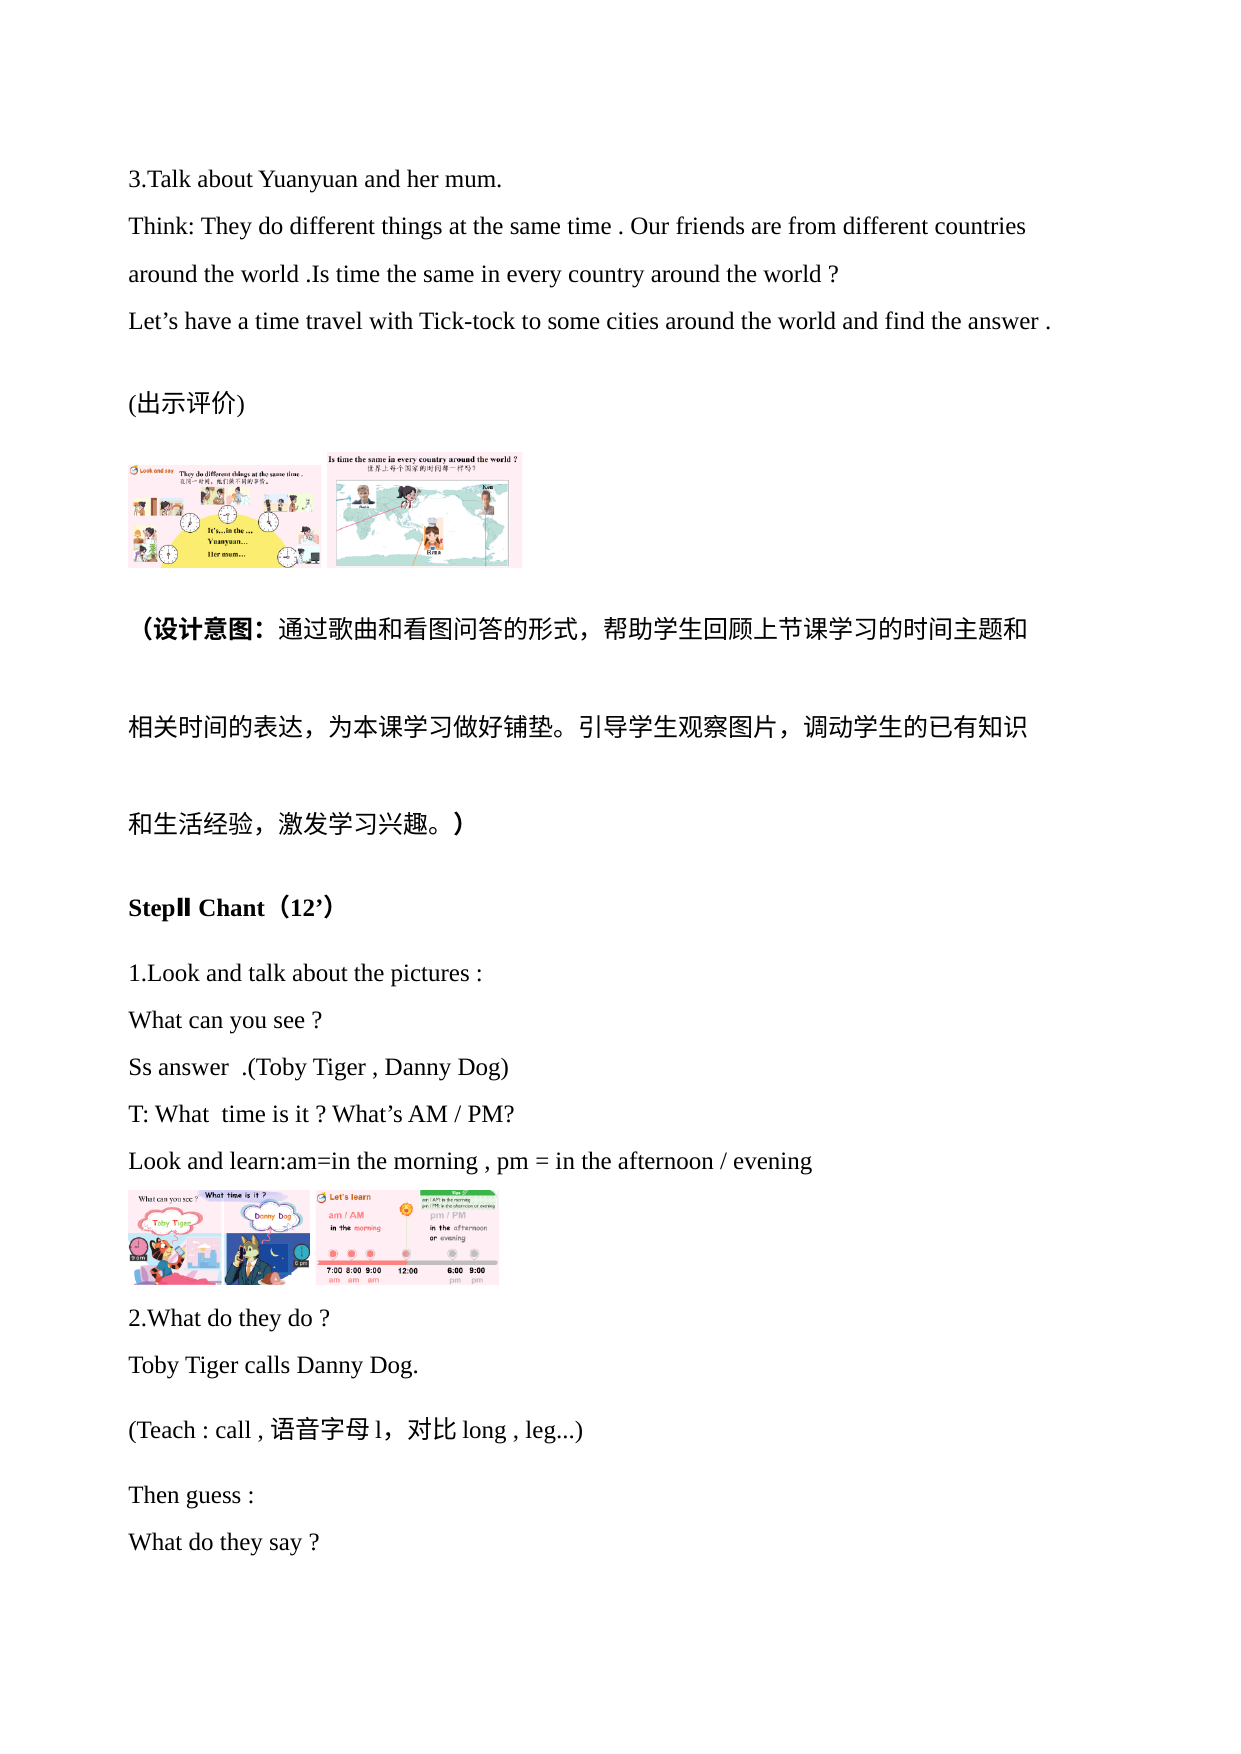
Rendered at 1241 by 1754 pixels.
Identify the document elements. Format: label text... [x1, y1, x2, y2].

text T: What time is it ? What’s AM / PM? [128, 1097, 1053, 1129]
text Ss answer .(Toby Tiger , Danny Dog) [128, 1050, 1053, 1083]
text Think: They do different things at the same time . Our friends are from different countries around the world .Is time the same in every country around the world ? [128, 209, 1053, 290]
text (Teach : call , 语音字母l，对比long , leg...) [128, 1395, 1053, 1460]
picture [327, 452, 523, 568]
text What do they say ? [128, 1525, 1053, 1557]
text StepⅡ Chant（12’） [128, 873, 1053, 938]
text 3.Talk about Yuanyuan and her mum. [128, 162, 1053, 194]
text 1.Look and talk about the pictures : [128, 956, 1053, 989]
picture [315, 1190, 500, 1285]
text （设计意图：通过歌曲和看图问答的形式，帮助学生回顾上节课学习的时间主题和相关时间的表达，为本课学习做好铺垫。引导学生观察图片，调动学生的已有知识和生活经验，激发学习兴趣。） [128, 595, 1053, 855]
picture [128, 1190, 310, 1285]
text Then guess : [128, 1478, 1053, 1510]
text Look and learn:am=in the morning , pm = in the afternoon / evening [128, 1144, 1053, 1176]
text What can you see ? [128, 1003, 1053, 1036]
text Let’s have a time travel with Tick-tock to some cities around the world and find the answer .(出示评价) [128, 304, 1053, 434]
text Toby Tiger calls Danny Dog. [128, 1348, 1053, 1380]
text 2.What do they do ? [128, 1301, 1053, 1333]
picture [128, 465, 322, 568]
